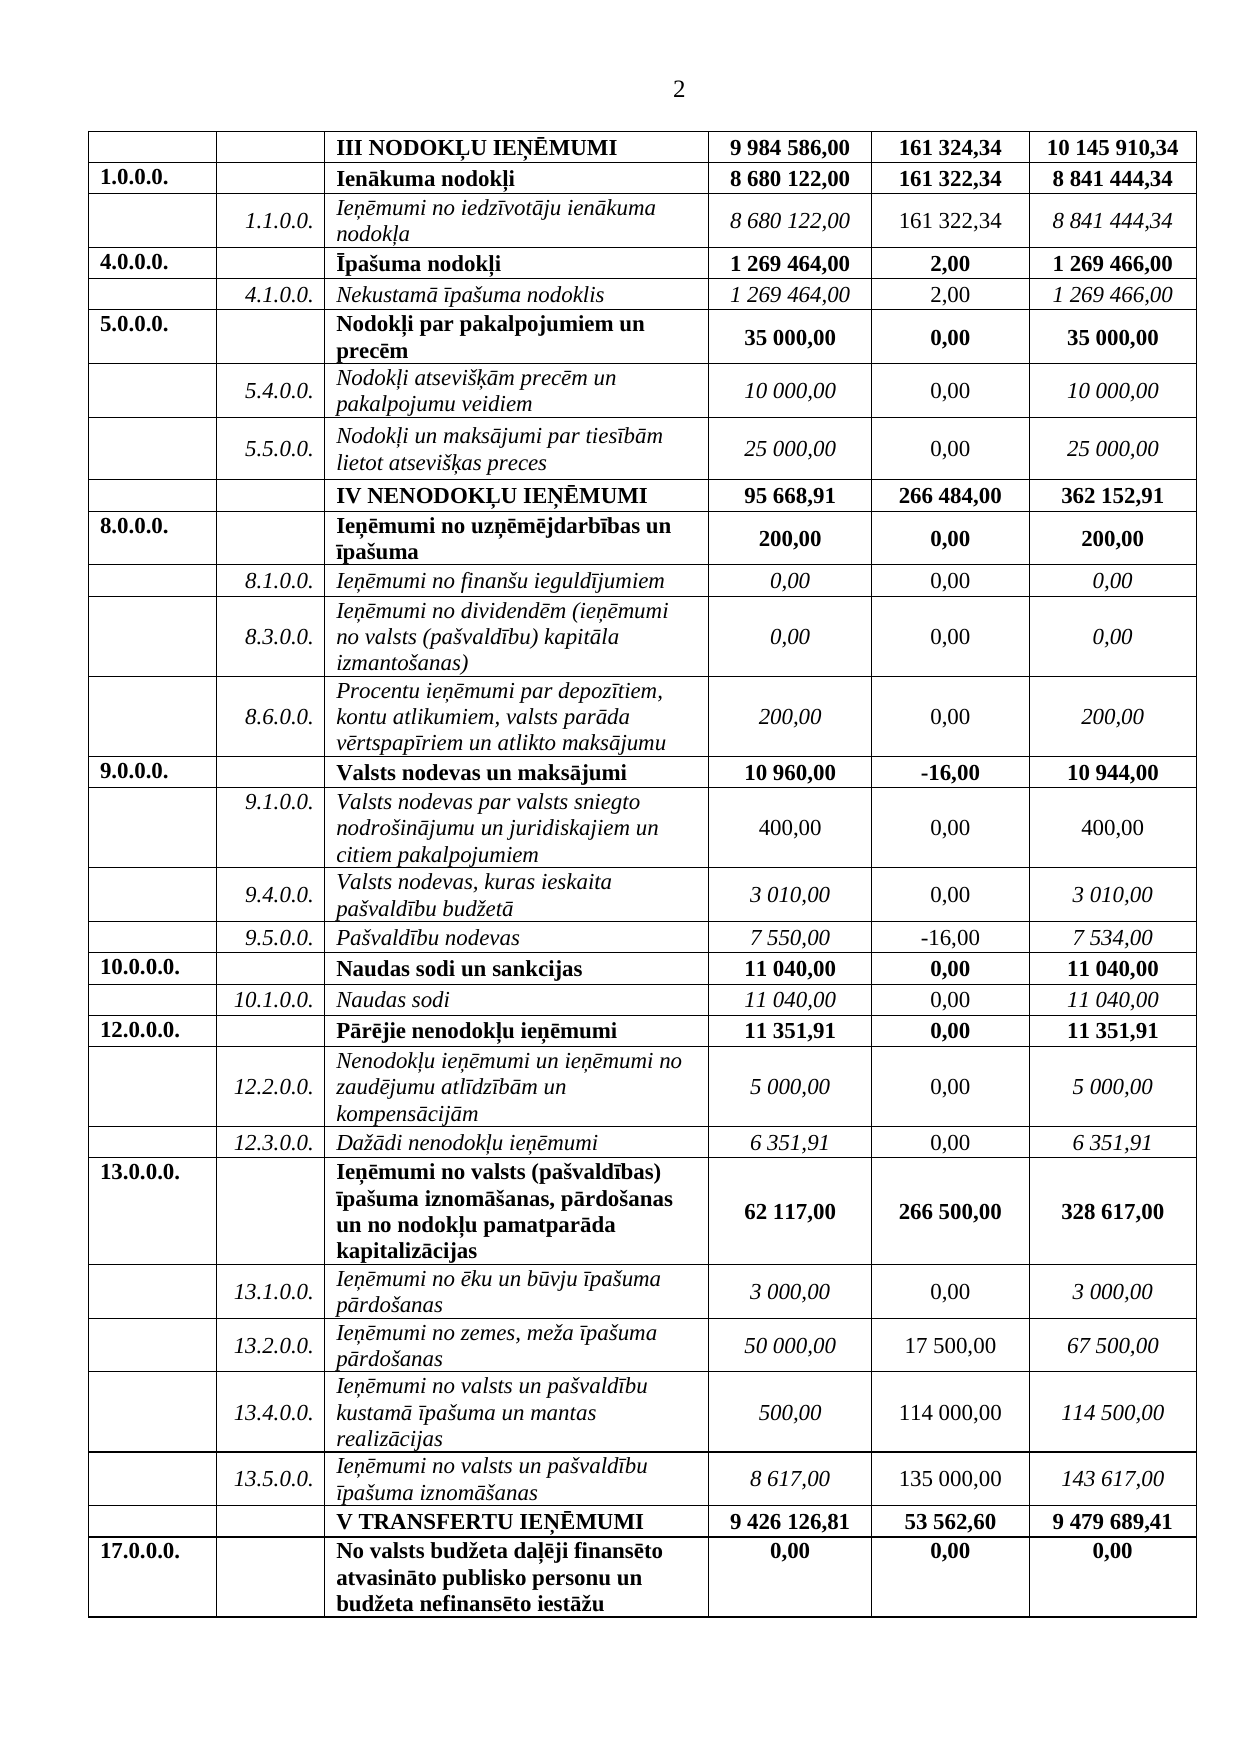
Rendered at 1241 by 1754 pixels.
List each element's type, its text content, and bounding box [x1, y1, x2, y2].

table_cell [89, 1506, 216, 1536]
table_cell [89, 1453, 216, 1505]
table_cell 50 000,00 [709, 1319, 871, 1371]
table_cell 11 040,00 [1030, 953, 1196, 983]
table_cell 11 040,00 [709, 985, 871, 1015]
table_cell 143 617,00 [1030, 1453, 1196, 1505]
table_cell 10 000,00 [709, 364, 871, 417]
table_cell 8 841 444,34 [1030, 194, 1196, 247]
table_cell 0,00 [872, 1265, 1029, 1317]
table_cell -16,00 [872, 922, 1029, 952]
table_cell [89, 1127, 216, 1157]
table_cell [89, 565, 216, 596]
table_cell V TRANSFERTU IEŅĒMUMI [325, 1506, 708, 1536]
table_cell 200,00 [1030, 677, 1196, 756]
table_cell Valsts nodevas un maksājumi [325, 757, 708, 787]
table_cell Nodokļi atsevišķām precēm un pakalpojumu veidiem [325, 364, 708, 417]
table_cell Dažādi nenodokļu ieņēmumi [325, 1127, 708, 1157]
table_cell [217, 1506, 324, 1536]
table_cell 9.4.0.0. [217, 868, 324, 921]
table_cell 10.0.0.0. [89, 953, 216, 983]
table_cell [217, 1158, 324, 1264]
table_cell 8.6.0.0. [217, 677, 324, 756]
table_cell 0,00 [1030, 565, 1196, 596]
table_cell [325, 1538, 708, 1616]
table_cell 0,00 [872, 985, 1029, 1015]
table_cell 0,00 [872, 597, 1029, 676]
table_cell 4.0.0.0. [89, 248, 216, 278]
table_cell 0,00 [872, 677, 1029, 756]
table_cell [217, 757, 324, 787]
table_cell [217, 1538, 324, 1616]
table_cell 200,00 [709, 677, 871, 756]
table_cell 6 351,91 [709, 1127, 871, 1157]
table_cell [89, 132, 216, 162]
table_cell 400,00 [1030, 788, 1196, 867]
table_cell 114 000,00 [872, 1372, 1029, 1451]
table_cell Nekustamā īpašuma nodoklis [325, 279, 708, 309]
table_cell 9.5.0.0. [217, 922, 324, 952]
table_cell [89, 480, 216, 511]
table_cell 13.0.0.0. [89, 1158, 216, 1264]
table_cell 0,00 [1030, 597, 1196, 676]
table_cell 1 269 466,00 [1030, 248, 1196, 278]
table_cell Nodokļi par pakalpojumiem un precēm [325, 310, 708, 363]
table_cell Ieņēmumi no valsts un pašvaldību īpašuma iznomāšanas [325, 1453, 708, 1505]
table_cell Ieņēmumi no iedzīvotāju ienākuma nodokļa [325, 194, 708, 247]
table_cell Naudas sodi [325, 985, 708, 1015]
table_cell 10 960,00 [709, 757, 871, 787]
table_cell 8.1.0.0. [217, 565, 324, 596]
table_cell Pārējie nenodokļu ieņēmumi [325, 1016, 708, 1046]
table_cell 500,00 [709, 1372, 871, 1451]
table_cell 11 351,91 [1030, 1016, 1196, 1046]
table_cell 10 944,00 [1030, 757, 1196, 787]
table_cell 362 152,91 [1030, 480, 1196, 511]
table_cell 1.1.0.0. [217, 194, 324, 247]
table_cell 11 351,91 [709, 1016, 871, 1046]
table_cell 0,00 [709, 1538, 871, 1616]
table_cell 0,00 [872, 868, 1029, 921]
table_cell [217, 953, 324, 983]
table_cell 3 000,00 [709, 1265, 871, 1317]
table_cell 1 269 464,00 [709, 279, 871, 309]
table_cell 0,00 [872, 418, 1029, 479]
table_cell 5.4.0.0. [217, 364, 324, 417]
table_cell 1.0.0.0. [89, 163, 216, 193]
table_cell Ienākuma nodokļi [325, 163, 708, 193]
table_cell 13.1.0.0. [217, 1265, 324, 1317]
table_cell [217, 248, 324, 278]
table_cell 114 500,00 [1030, 1372, 1196, 1451]
table_cell [217, 310, 324, 363]
table_cell [217, 1016, 324, 1046]
table_cell [217, 480, 324, 511]
table_cell 5 000,00 [709, 1047, 871, 1126]
table_cell 161 322,34 [872, 163, 1029, 193]
table_cell IV NENODOKĻU IEŅĒMUMI [325, 480, 708, 511]
table_cell 7 534,00 [1030, 922, 1196, 952]
table_cell 67 500,00 [1030, 1319, 1196, 1371]
table_cell Ieņēmumi no dividendēm (ieņēmumi no valsts (pašvaldību) kapitāla izmantošanas) [325, 597, 708, 676]
table_cell 266 484,00 [872, 480, 1029, 511]
table_cell [89, 418, 216, 479]
table_cell -16,00 [872, 757, 1029, 787]
table_cell 9.1.0.0. [217, 788, 324, 867]
table_cell 0,00 [872, 953, 1029, 983]
table_cell 0,00 [872, 1127, 1029, 1157]
table_cell 11 040,00 [1030, 985, 1196, 1015]
table_cell 0,00 [872, 1016, 1029, 1046]
table_cell 3 000,00 [1030, 1265, 1196, 1317]
table_cell 1 269 466,00 [1030, 279, 1196, 309]
table_cell 95 668,91 [709, 480, 871, 511]
table_cell 7 550,00 [709, 922, 871, 952]
table_cell Nenodokļu ieņēmumi un ieņēmumi no zaudējumu atlīdzībām un kompensācijām [325, 1047, 708, 1126]
table_cell 25 000,00 [709, 418, 871, 479]
table_cell Ieņēmumi no valsts (pašvaldības) īpašuma iznomāšanas, pārdošanas un no nodokļu pamatparāda kapitalizācijas [325, 1158, 708, 1264]
table_cell Ieņēmumi no finanšu ieguldījumiem [325, 565, 708, 596]
table_cell 2,00 [872, 279, 1029, 309]
table_cell Ieņēmumi no zemes, meža īpašuma pārdošanas [325, 1319, 708, 1371]
table_cell Ieņēmumi no valsts un pašvaldību kustamā īpašuma un mantas realizācijas [325, 1372, 708, 1451]
table_cell 62 117,00 [709, 1158, 871, 1264]
table_cell [89, 788, 216, 867]
table_cell Īpašuma nodokļi [325, 248, 708, 278]
table_cell 10 145 910,34 [1030, 132, 1196, 162]
table_cell [89, 677, 216, 756]
table_cell 0,00 [1030, 1538, 1196, 1616]
table_cell III NODOKĻU IEŅĒMUMI [325, 132, 708, 162]
table_cell 266 500,00 [872, 1158, 1029, 1264]
table_cell 200,00 [709, 512, 871, 564]
table_cell 12.2.0.0. [217, 1047, 324, 1126]
table_cell 8 680 122,00 [709, 194, 871, 247]
table_cell 10 000,00 [1030, 364, 1196, 417]
table_cell [89, 194, 216, 247]
table_cell 8 841 444,34 [1030, 163, 1196, 193]
table_cell Valsts nodevas, kuras ieskaita pašvaldību budžetā [325, 868, 708, 921]
table_cell 25 000,00 [1030, 418, 1196, 479]
table_cell 0,00 [872, 1047, 1029, 1126]
table_cell 8.3.0.0. [217, 597, 324, 676]
table_cell [89, 597, 216, 676]
table_cell Nodokļi un maksājumi par tiesībām lietot atsevišķas preces [325, 418, 708, 479]
table_cell 3 010,00 [1030, 868, 1196, 921]
table_cell 17.0.0.0. [89, 1538, 216, 1616]
table_cell Ieņēmumi no ēku un būvju īpašuma pārdošanas [325, 1265, 708, 1317]
table_cell 8.0.0.0. [89, 512, 216, 564]
table_cell 400,00 [709, 788, 871, 867]
table_cell 9 426 126,81 [709, 1506, 871, 1536]
table_cell 12.3.0.0. [217, 1127, 324, 1157]
table_cell 9.0.0.0. [89, 757, 216, 787]
table_cell [217, 132, 324, 162]
table_cell 10.1.0.0. [217, 985, 324, 1015]
table_cell 328 617,00 [1030, 1158, 1196, 1264]
table_cell 0,00 [872, 565, 1029, 596]
table_cell 0,00 [872, 512, 1029, 564]
table_cell Pašvaldību nodevas [325, 922, 708, 952]
table_cell 53 562,60 [872, 1506, 1029, 1536]
table_cell 11 040,00 [709, 953, 871, 983]
table_cell 13.4.0.0. [217, 1372, 324, 1451]
table_cell 9 479 689,41 [1030, 1506, 1196, 1536]
table_cell 35 000,00 [709, 310, 871, 363]
table_cell 135 000,00 [872, 1453, 1029, 1505]
table_cell 0,00 [872, 1538, 1029, 1616]
table_cell 9 984 586,00 [709, 132, 871, 162]
table_cell [217, 163, 324, 193]
table_cell 3 010,00 [709, 868, 871, 921]
table_cell 5.5.0.0. [217, 418, 324, 479]
table_cell [89, 922, 216, 952]
table_cell 0,00 [872, 788, 1029, 867]
table_cell [89, 1265, 216, 1317]
table_cell [217, 512, 324, 564]
table_cell 161 322,34 [872, 194, 1029, 247]
table_cell 161 324,34 [872, 132, 1029, 162]
table_cell 1 269 464,00 [709, 248, 871, 278]
table_cell 8 617,00 [709, 1453, 871, 1505]
table_cell [89, 1372, 216, 1451]
table_cell 13.5.0.0. [217, 1453, 324, 1505]
table_cell 0,00 [872, 364, 1029, 417]
table_cell 35 000,00 [1030, 310, 1196, 363]
table_cell 12.0.0.0. [89, 1016, 216, 1046]
table_cell [89, 1319, 216, 1371]
table_cell [89, 868, 216, 921]
table_cell [89, 279, 216, 309]
table_cell [89, 985, 216, 1015]
table_cell 0,00 [709, 565, 871, 596]
table_cell 200,00 [1030, 512, 1196, 564]
table_cell 5 000,00 [1030, 1047, 1196, 1126]
table_cell 2,00 [872, 248, 1029, 278]
table_cell [89, 1047, 216, 1126]
table_cell 0,00 [872, 310, 1029, 363]
table_cell 0,00 [709, 597, 871, 676]
table_cell 13.2.0.0. [217, 1319, 324, 1371]
table_cell Procentu ieņēmumi par depozītiem, kontu atlikumiem, valsts parāda vērtspapīriem un atlikto maksājumu [325, 677, 708, 756]
table_cell [89, 364, 216, 417]
table_cell 17 500,00 [872, 1319, 1029, 1371]
table_cell 4.1.0.0. [217, 279, 324, 309]
table_cell 8 680 122,00 [709, 163, 871, 193]
table_cell Ieņēmumi no uzņēmējdarbības un īpašuma [325, 512, 708, 564]
table_cell 6 351,91 [1030, 1127, 1196, 1157]
table_cell 5.0.0.0. [89, 310, 216, 363]
table_cell Naudas sodi un sankcijas [325, 953, 708, 983]
table_cell Valsts nodevas par valsts sniegto nodrošinājumu un juridiskajiem un citiem pakalpojumiem [325, 788, 708, 867]
